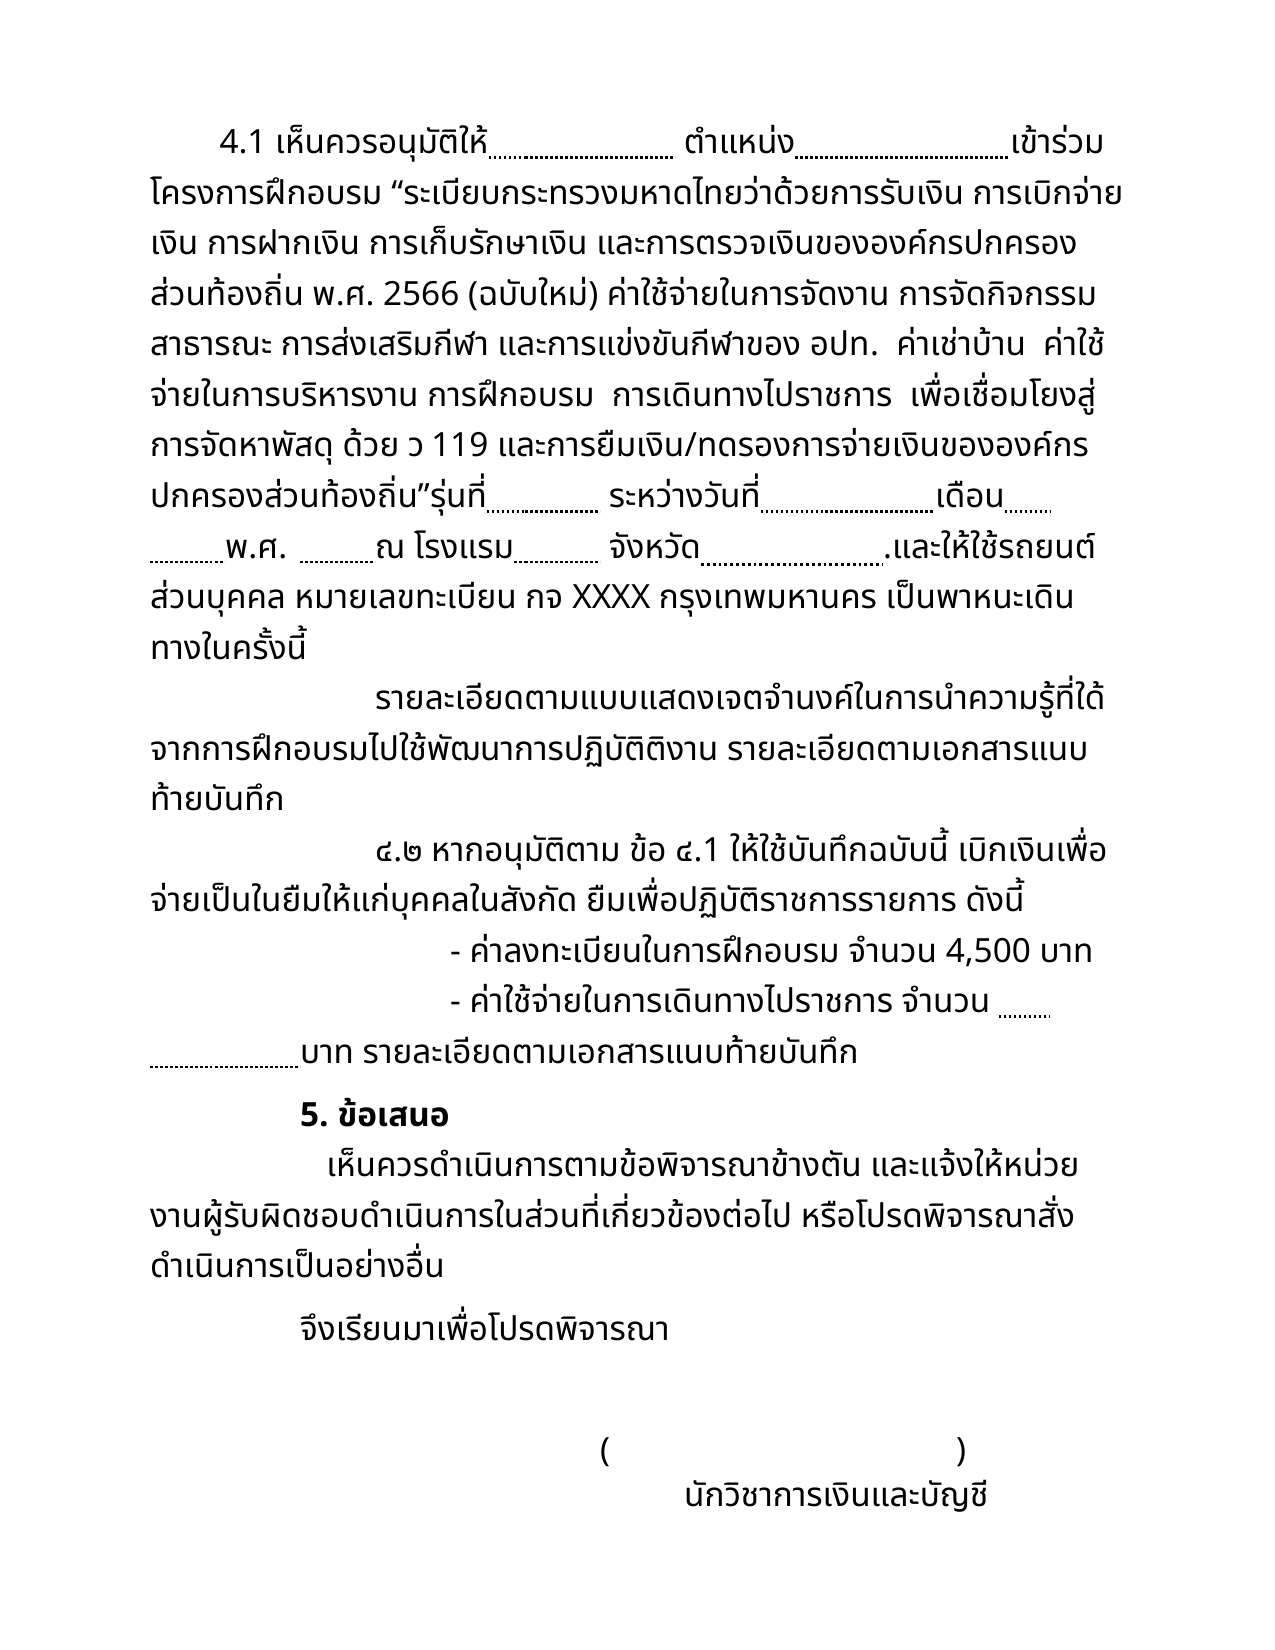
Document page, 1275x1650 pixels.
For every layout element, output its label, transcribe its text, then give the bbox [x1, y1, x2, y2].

text ( ) [150, 1426, 1125, 1471]
text จึงเรียนมาเพื่อโปรดพิจารณา [150, 1305, 1125, 1356]
text - ค่าลงทะเบียนในการฝึกอบรม จำนวน 4,500 บาท [150, 926, 1125, 977]
text ๔.๒ หากอนุมัติตาม ข้อ ๔.1 ให้ใช้บันทึกฉบับนี้ เบิกเงินเพื่อจ่ายเป็นในยืมให้แก่บุคคลในสังกัด ยืมเพื่อปฏิบัติราชการรายการ ดังนี้ [150, 825, 1125, 926]
text เห็นควรดำเนินการตามข้อพิจารณาข้างตัน และแจ้งให้หน่วยงานผู้รับผิดชอบดำเนินการในส่วนที่เกี่ยวข้องต่อไป หรือโปรดพิจารณาสั่งดำเนินการเป็นอย่างอื่น [150, 1141, 1125, 1293]
text 5. ข้อเสนอ [150, 1091, 1125, 1141]
text 4.1 เห็นควรอนุมัติให้ ตำแหน่ง เข้าร่วมโครงการฝึกอบรม “ระเบียบกระทรวงมหาดไทยว่าด้วยการรับเงิน การเบิกจ่ายเงิน การฝากเงิน การเก็บรักษาเงิน และการตรวจเงินขององค์กรปกครองส่วนท้องถิ่น พ.ศ. 2566 (ฉบับใหม่) ค่าใช้จ่ายในการจัดงาน การจัดกิจกรรมสาธารณะ การส่งเสริมกีฬา และการแข่งขันกีฬาของ อปท. ค่าเช่าบ้าน ค่าใช้จ่ายในการบริหารงาน การฝึกอบรม การเดินทางไปราชการ เพื่อเชื่อมโยงสู่การจัดหาพัสดุ ด้วย ว119 และการยืมเงิน/ทดรองการจ่ายเงินขององค์กรปกครองส่วนท้องถิ่น”รุ่นที่ ระหว่างวันที่ เดือน พ.ศ. ณ โรงแรม จังหวัด .และให้ใช้รถยนต์ส่วนบุคคล หมายเลขทะเบียน กจ XXXX กรุงเทพมหานคร เป็นพาหนะเดินทางในครั้งนี้ [150, 118, 1125, 674]
text รายละเอียดตามแบบแสดงเจตจำนงค์ในการนำความรู้ที่ใด้จากการฝึกอบรมไปใช้พัฒนาการปฏิบัติติงาน รายละเอียดตามเอกสารแนบท้ายบันทึก [150, 674, 1125, 825]
text - ค่าใช้จ่ายในการเดินทางไปราชการ จำนวน บาท รายละเอียดตามเอกสารแนบท้ายบันทึก [150, 977, 1125, 1078]
text นักวิชาการเงินและบัญชี [150, 1471, 1125, 1522]
